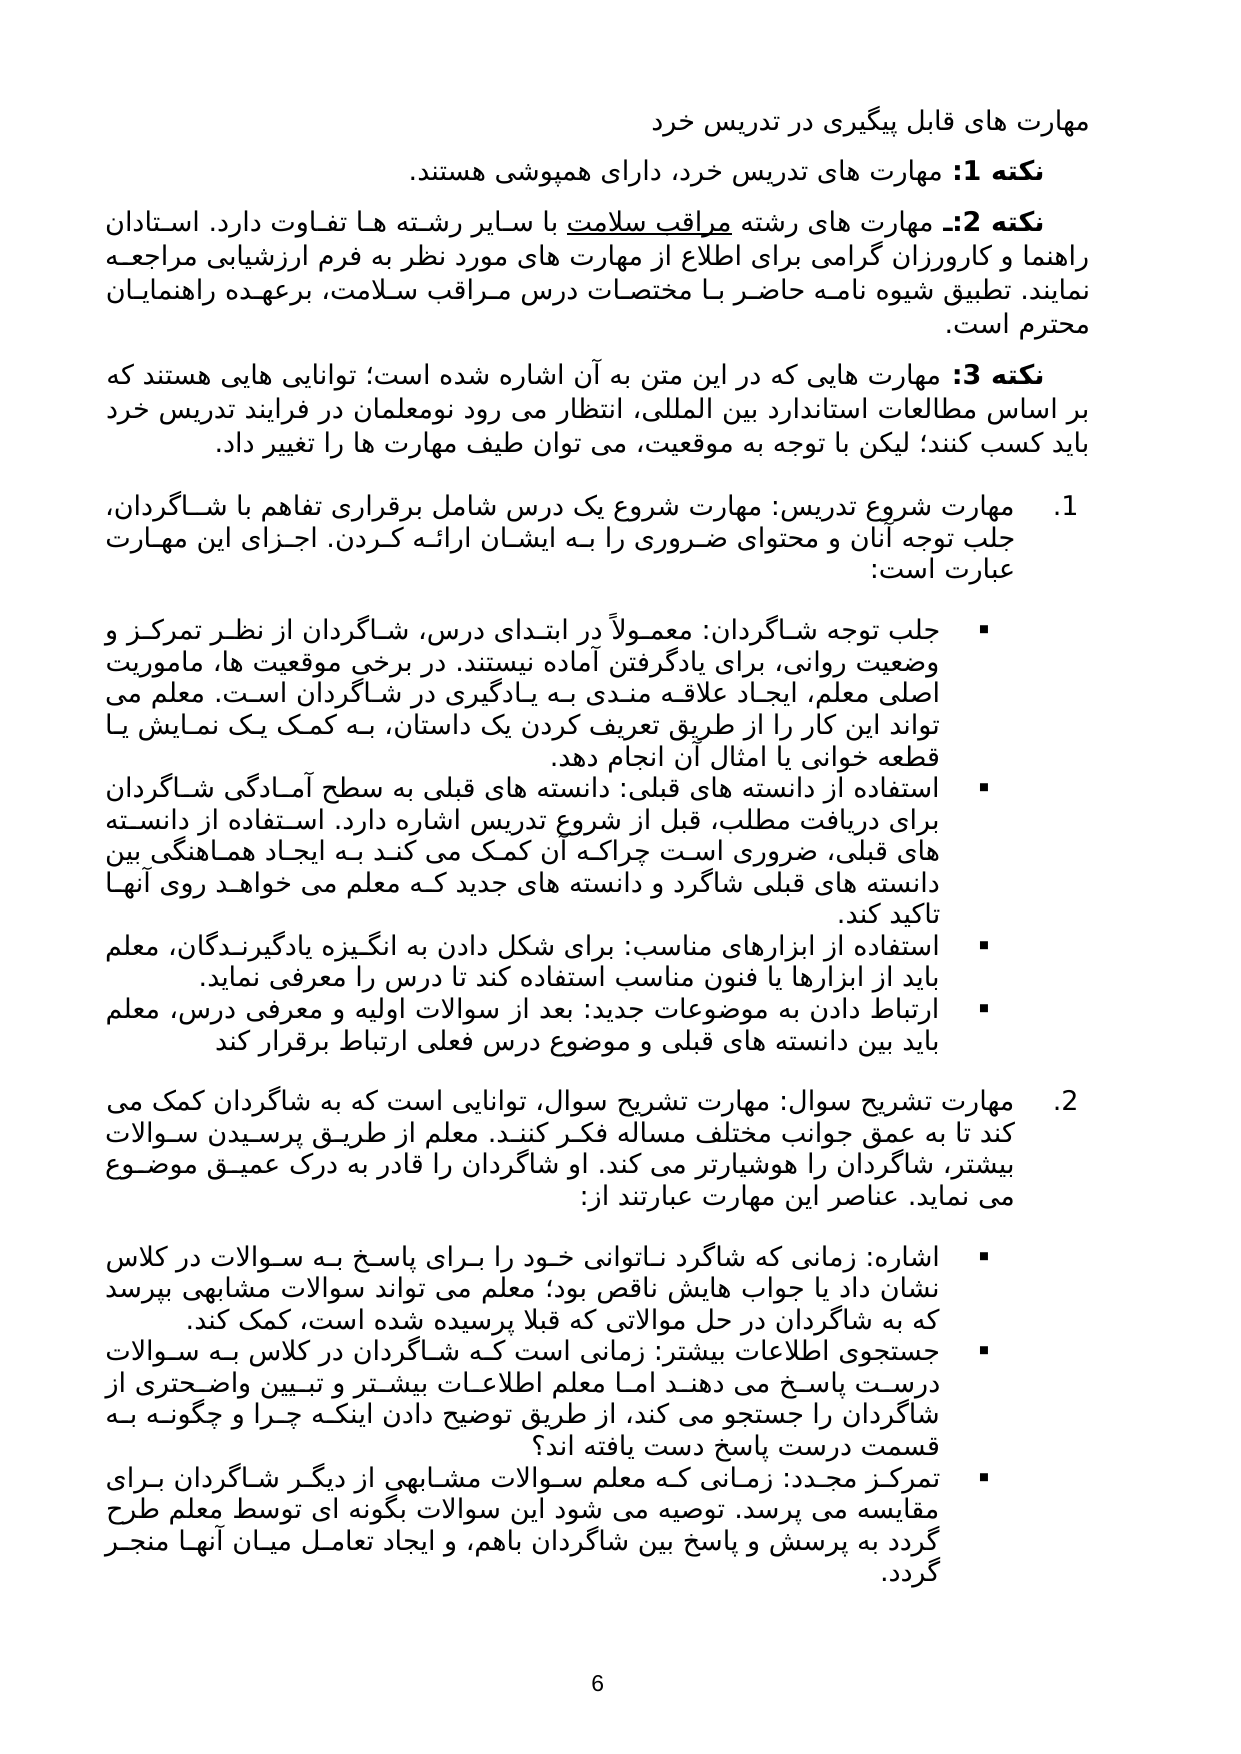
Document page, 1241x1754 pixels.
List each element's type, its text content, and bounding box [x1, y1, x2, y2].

list مهارت تشریح سوال: مهارت تشریح سوال، توانایی است که به شاگردان کمک می کند تا به عمق جوانب مختلف مساله فکر کنند. معلم از طریق پرسیدن سوالات بیشتر، شاگردان را هوشیارتر می کند. او شاگردان را قادر به درک عمیق موضوع می نماید. عناصر این مهارت عبارتند از: [105, 1173, 1053, 1299]
list ارتباط دادن به موضوعات جدید: بعد از سوالات اولیه و معرفی درس، معلم باید بین دانسته های قبلی و موضوع درس فعلی ارتباط برقرار کند [105, 1081, 978, 1144]
text نکته 2: مهارت های رشته مراقب سلامت با سایر رشته ها تفاوت دارد. استادان راهنما و کارورزان گرامی برای اطلاع از مهارت های مورد نظر به فرم ارزشیابی مراجعه نمایند. تطبیق شیوه نامه حاضر با مختصات درس مراقب سلامت، برعهده راهنمایان محترم است. [105, 206, 1090, 340]
list استفاده از دانسته های قبلی: دانسته های قبلی به سطح آمادگی شاگردان برای دریافت مطلب، قبل از شروع تدریس اشاره دارد. استفاده از دانسته های قبلی، ضروری است چراکه آن کمک می کند به ایجاد هماهنگی بین دانسته های قبلی شاگرد و دانسته های جدید که معلم می خواهد روی آنها تاکید کند. [105, 802, 978, 959]
list اشاره: زمانی که شاگرد ناتوانی خود را برای پاسخ به سوالات در کلاس نشان داد یا جواب هایش ناقص بود؛ معلم می تواند سوالات مشابهی بپرسد که به شاگردان در حل موالاتی که قبلا پرسیده شده است، کمک کند. [105, 1328, 978, 1423]
list استفاده از ابزارهای مناسب: برای شکل دادن به انگیزه یادگیرندگان، معلم باید از ابزارها یا فنون مناسب استفاده کند تا درس را معرفی نماید. [105, 988, 978, 1052]
list جستجوی اطلاعات بیشتر: زمانی است که شاگردان در کلاس به سوالات درست پاسخ می دهند اما معلم اطلاعات بیشتر و تبیین واضحتری از شاگردان را جستجو می کند، از طریق توضیح دادن اینکه چرا و چگونه به قسمت درست پاسخ دست یافته اند؟ [105, 1452, 978, 1579]
text مهارت های قابل پیگیری در تدریس خرد [105, 105, 1090, 137]
text نکته 3: مهارت هایی که در این متن به آن اشاره شده است؛ توانایی هایی هستند که بر اساس مطالعات استاندارد بین المللی، انتظار می رود نومعلمان در فرایند تدریس خرد باید کسب کنند؛ لیکن با توجه به موقعیت، می توان طیف مهارت ها را تغییر داد. [105, 359, 1090, 459]
text نکته 1: مهارت های تدریس خرد، دارای همپوشی هستند. [105, 156, 1090, 187]
list جلب توجه شاگردان: معمولاً در ابتدای درس، شاگردان از نظر تمرکز و وضعیت روانی، برای یادگرفتن آماده نیستند. در برخی موقعیت ها، ماموریت اصلی معلم، ایجاد علاقه مندی به یادگیری در شاگردان است. معلم می تواند این کار را از طریق تعریف کردن یک داستان، به کمک یک نمایش یا قطعه خوانی یا امثال آن انجام دهد. [105, 614, 978, 772]
list مهارت شروع تدریس: مهارت شروع یک درس شامل برقراری تفاهم با شاگردان، جلب توجه آنان و محتوای ضروری را به ایشان ارائه کردن. اجزای این مهارت عبارت است: [105, 491, 1053, 585]
